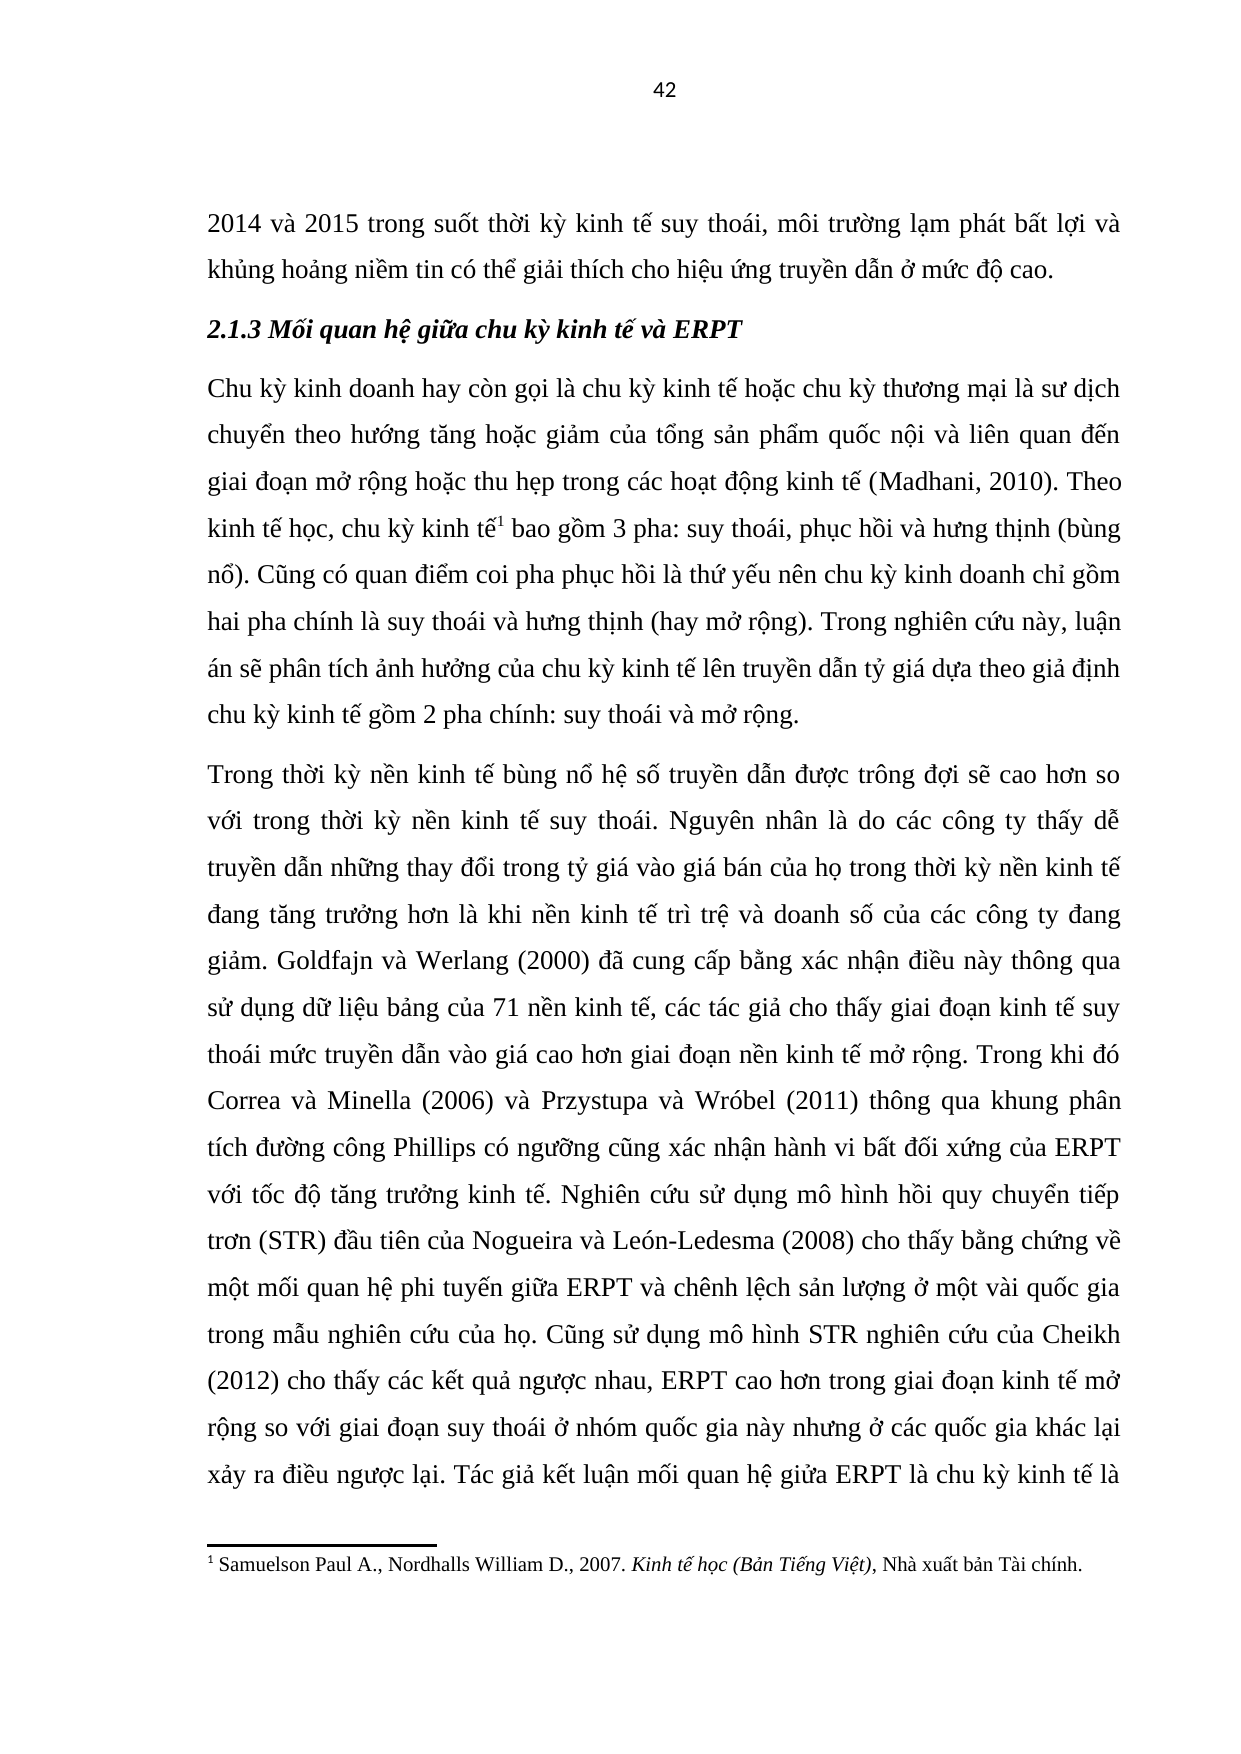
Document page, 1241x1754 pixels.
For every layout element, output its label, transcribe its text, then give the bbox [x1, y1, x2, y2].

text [207, 207, 1122, 285]
subtitle 2.1.3 Mối quan hệ giữa chu kỳ kinh tế và ERPT [207, 313, 1122, 344]
text Chu kỳ kinh doanh hay còn gọi là chu kỳ kinh tế hoặc chu kỳ thương mại là sư dịch chuyển theo hướng tăng hoặc giảm của tổng sản phẩm quốc nội và liên quan đến giai đoạn mở rộng hoặc thu hẹp trong các hoạt động kinh tế (Madhani, 2010). Theo kinh tế học, chu kỳ kinh tế bao gồm 3 pha: suy thoái, phục hồi và hưng thịnh (bùng nổ). Cũng có quan điểm coi pha phục hồi là thứ yếu nên chu kỳ kinh doanh chỉ gồm hai pha chính là suy thoái và hưng thịnh (hay mở rộng). Trong nghiên cứu này, luận án sẽ phân tích ảnh hưởng của chu kỳ kinh tế lên truyền dẫn tỷ giá dựa theo giả định chu kỳ kinh tế gồm 2 pha chính: suy thoái và mở rộng. [207, 372, 1122, 730]
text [207, 758, 1122, 1489]
